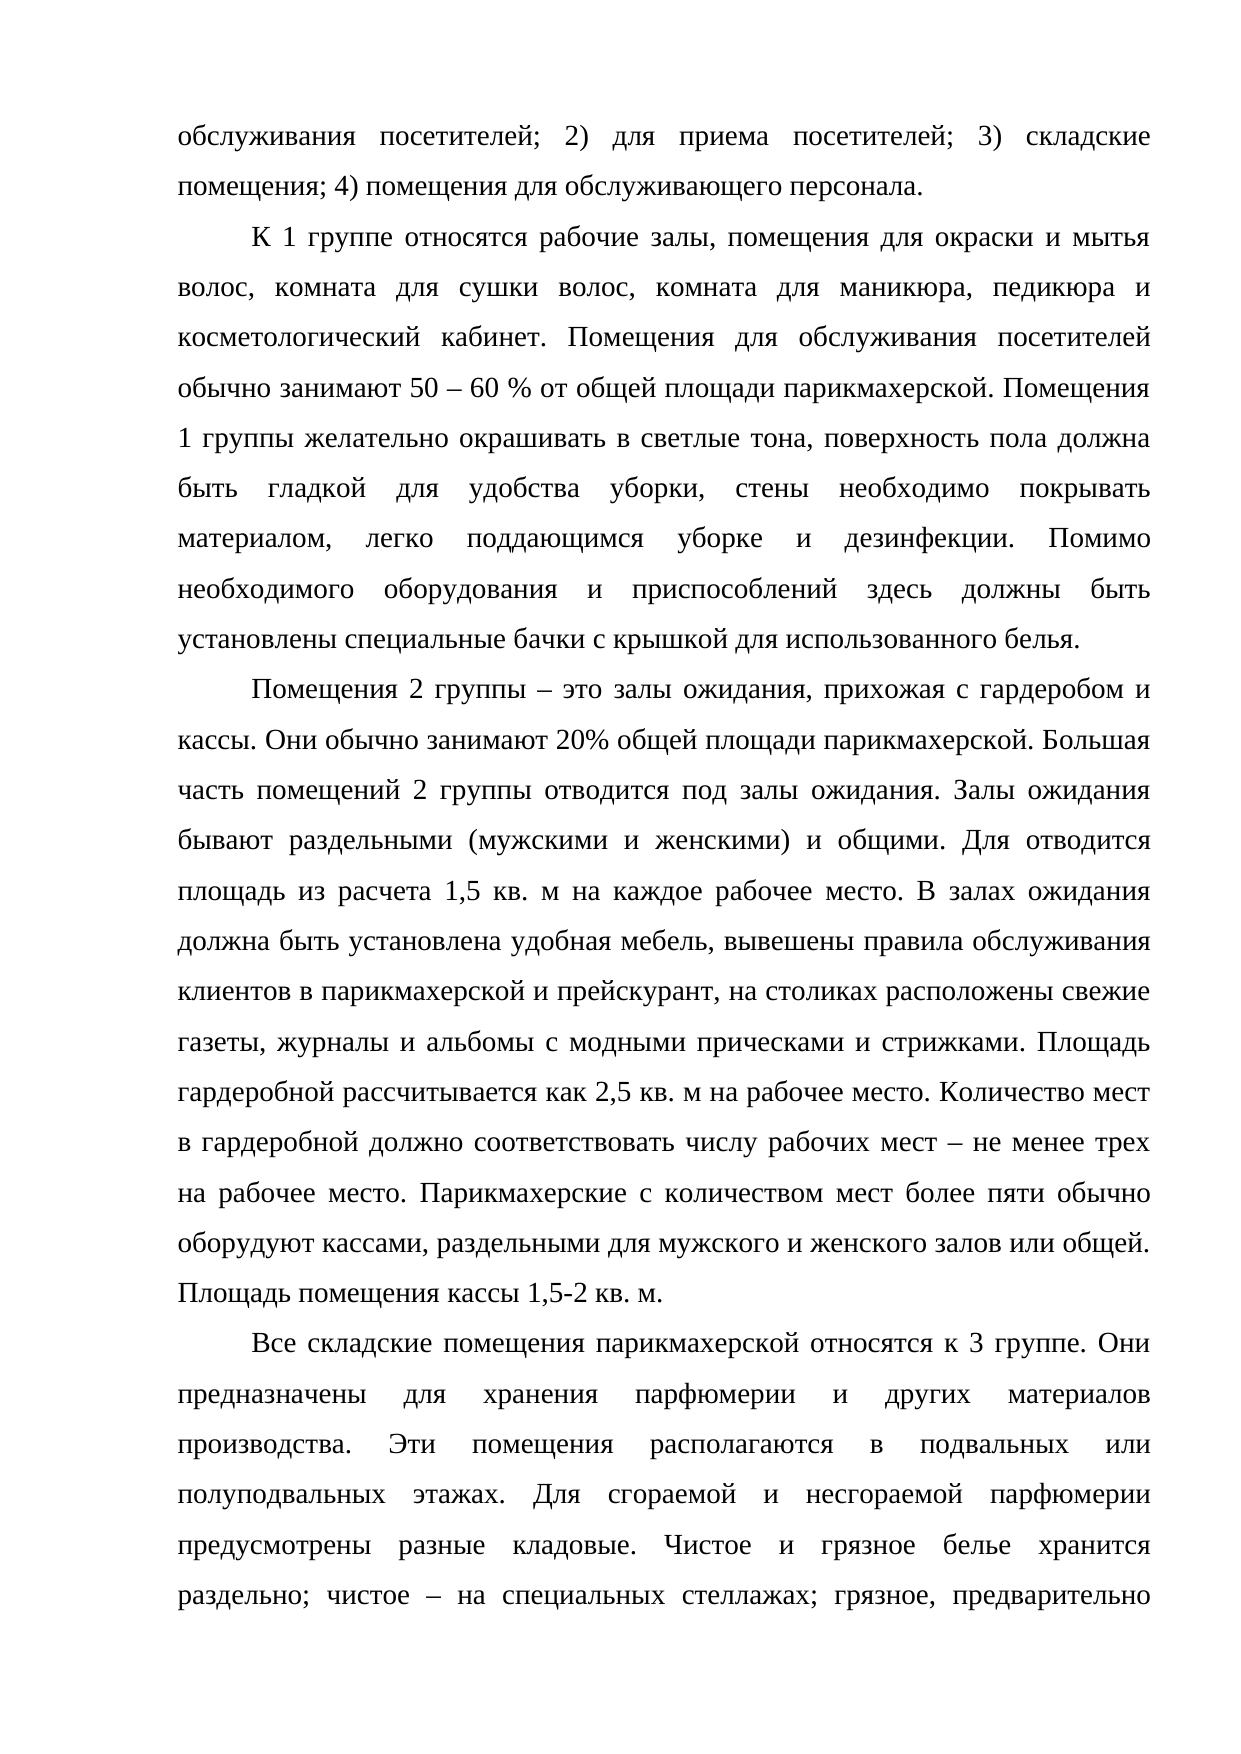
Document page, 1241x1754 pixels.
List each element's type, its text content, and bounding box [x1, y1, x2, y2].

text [177, 1326, 1152, 1611]
text К 1 группе относятся рабочие залы, помещения для окраски и мытья волос, комната для сушки волос, комната для маникюра, педикюра и косметологический кабинет. Помещения для обслуживания посетителей обычно занимают 50 – 60 % от общей площади парикмахерской. Помещения 1 группы желательно окрашивать в светлые тона, поверхность пола должна быть гладкой для удобства уборки, стены необходимо покрывать материалом, легко поддающимся уборке и дезинфекции. Помимо необходимого оборудования и приспособлений здесь должны быть установлены специальные бачки с крышкой для использованного белья. [177, 219, 1152, 655]
text Помещения 2 группы – это залы ожидания, прихожая с гардеробом и кассы. Они обычно занимают 20% общей площади парикмахерской. Большая часть помещений 2 группы отводится под залы ожидания. Залы ожидания бывают раздельными (мужскими и женскими) и общими. Для отводится площадь из расчета 1,5 кв. м на каждое рабочее место. В залах ожидания должна быть установлена удобная мебель, вывешены правила обслуживания клиентов в парикмахерской и прейскурант, на столиках расположены свежие газеты, журналы и альбомы с модными прическами и стрижками. Площадь гардеробной рассчитывается как 2,5 кв. м на рабочее место. Количество мест в гардеробной должно соответствовать числу рабочих мест – не менее трех на рабочее место. Парикмахерские с количеством мест более пяти обычно оборудуют кассами, раздельными для мужского и женского залов или общей. Площадь помещения кассы 1,5-2 кв. м. [177, 672, 1152, 1309]
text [177, 118, 1152, 202]
